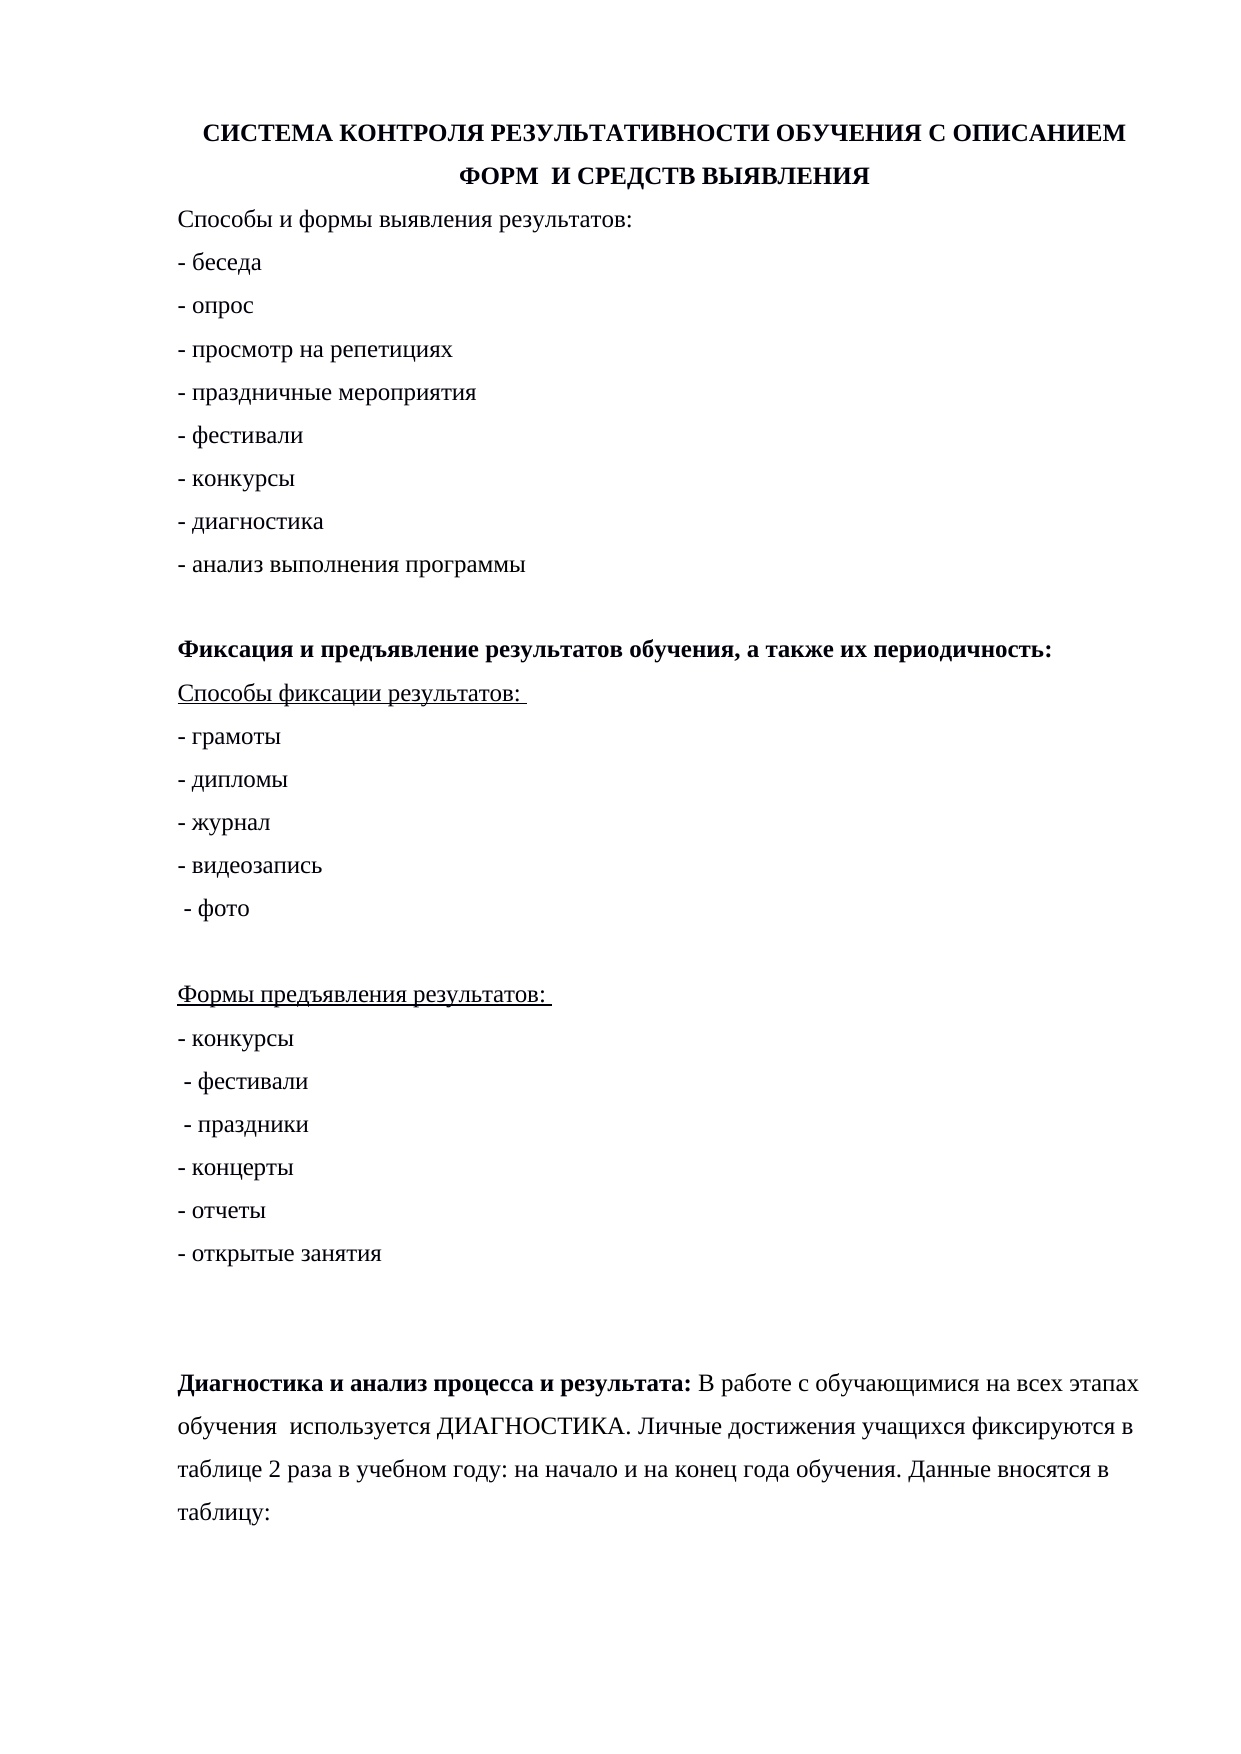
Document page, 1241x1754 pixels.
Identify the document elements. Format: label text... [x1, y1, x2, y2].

text - просмотр на репетициях [177, 334, 1152, 362]
text - диагностика [177, 506, 1152, 535]
text - видеозапись [177, 850, 1124, 879]
text Формы предъявления результатов: [177, 979, 1124, 1008]
text - конкурсы [177, 463, 1152, 492]
text - фестивали [177, 420, 1152, 449]
text - фестивали [177, 1066, 1124, 1094]
text Способы и формы выявления результатов: [177, 204, 1152, 233]
text - конкурсы [177, 1023, 1124, 1051]
text Фиксация и предъявление результатов обучения, а также их периодичность: [177, 634, 1152, 663]
text - открытые занятия [177, 1238, 1124, 1267]
text - отчеты [177, 1195, 1124, 1224]
text - беседа [177, 247, 1152, 276]
text СИСТЕМА КОНТРОЛЯ РЕЗУЛЬТАТИВНОСТИ ОБУЧЕНИЯ С ОПИСАНИЕМ ФОРМ И СРЕДСТВ ВЫЯВЛЕНИЯ [177, 118, 1152, 190]
text - журнал [177, 807, 1124, 836]
text Способы фиксации результатов: [177, 678, 1124, 706]
text - опрос [177, 291, 1152, 319]
text - праздничные мероприятия [177, 377, 1152, 406]
text - грамоты [177, 721, 1124, 749]
text Диагностика и анализ процесса и результата: В работе с обучающимися на всех этапах обучения используется ДИАГНОСТИКА. Личные достижения учащихся фиксируются в таблице 2 раза в учебном году: на начало и на конец года обучения. Данные вносятся в таблицу: [177, 1368, 1149, 1526]
text - фото [177, 893, 1124, 922]
text - праздники [177, 1109, 1124, 1138]
text - дипломы [177, 764, 1124, 793]
text - анализ выполнения программы [177, 549, 1152, 578]
text - концерты [177, 1152, 1124, 1181]
